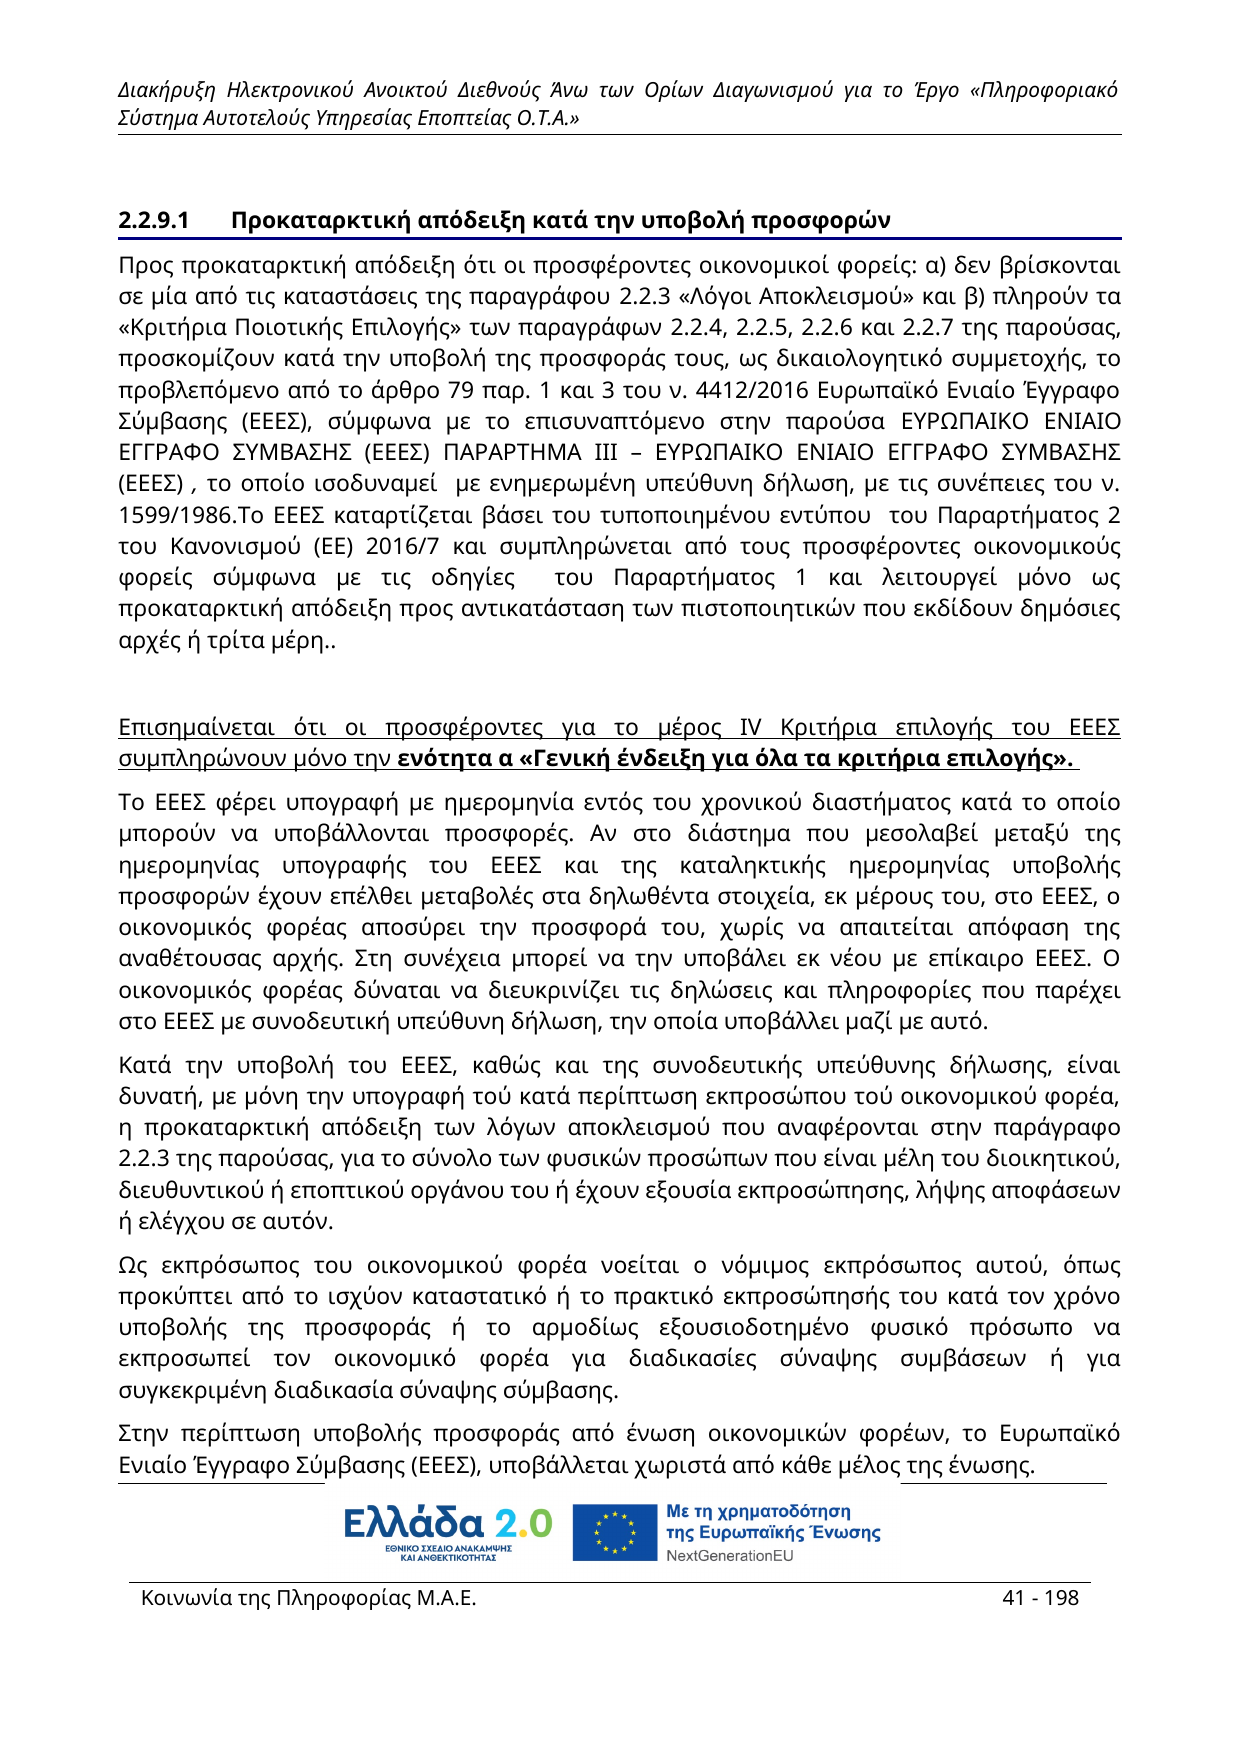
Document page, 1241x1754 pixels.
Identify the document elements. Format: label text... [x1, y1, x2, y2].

text Κατά την υποβολή του ΕΕΕΣ, καθώς και της συνοδευτικής υπεύθυνης δήλωσης, είναι δυνατή, με μόνη την υπογραφή τού κατά περίπτωση εκπροσώπου τού οικονομικού φορέα, η προκαταρκτική απόδειξη των λόγων αποκλεισμού που αναφέρονται στην παράγραφο 2.2.3 της παρούσας, για το σύνολο των φυσικών προσώπων που είναι μέλη του διοικητικού, διευθυντικού ή εποπτικού οργάνου του ή έχουν εξουσία εκπροσώπησης, λήψης αποφάσεων ή ελέγχου σε αυτόν. [118, 1048, 1122, 1236]
subtitle Προκαταρκτική απόδειξη κατά την υποβολή προσφορών [118, 204, 1122, 237]
text Στην περίπτωση υποβολής προσφοράς από ένωση οικονομικών φορέων, το Ευρωπαϊκό Ενιαίο Έγγραφο Σύμβασης (ΕΕΕΣ), υποβάλλεται χωριστά από κάθε μέλος της ένωσης. [118, 1417, 1122, 1480]
picture [324, 1483, 901, 1582]
text Το ΕΕΕΣ φέρει υπογραφή με ημερομηνία εντός του χρονικού διαστήματος κατά το οποίο μπορούν να υποβάλλονται προσφορές. Αν στο διάστημα που μεσολαβεί μεταξύ της ημερομηνίας υπογραφής του ΕΕΕΣ και της καταληκτικής ημερομηνίας υποβολής προσφορών έχουν επέλθει μεταβολές στα δηλωθέντα στοιχεία, εκ μέρους του, στο ΕΕΕΣ, ο οικονομικός φορέας αποσύρει την προσφορά του, χωρίς να απαιτείται απόφαση της αναθέτουσας αρχής. Στη συνέχεια μπορεί να την υποβάλει εκ νέου με επίκαιρο ΕΕΕΣ. Ο οικονομικός φορέας δύναται να διευκρινίζει τις δηλώσεις και πληροφορίες που παρέχει στο ΕΕΕΣ με συνοδευτική υπεύθυνη δήλωση, την οποία υποβάλλει μαζί με αυτό. [118, 786, 1122, 1036]
text Προς προκαταρκτική απόδειξη ότι οι προσφέροντες οικονομικοί φορείς: α) δεν βρίσκονται σε μία από τις καταστάσεις της παραγράφου 2.2.3 «Λόγοι Αποκλεισμού» και β) πληρούν τα «Κριτήρια Ποιοτικής Επιλογής» των παραγράφων 2.2.4, 2.2.5, 2.2.6 και 2.2.7 της παρούσας, προσκομίζουν κατά την υποβολή της προσφοράς τους, ως δικαιολογητικό συμμετοχής, το προβλεπόμενο από το άρθρο 79 παρ. 1 και 3 του ν. 4412/2016 Ευρωπαϊκό Ενιαίο Έγγραφο Σύμβασης (ΕΕΕΣ), σύμφωνα με το επισυναπτόμενο στην παρούσα ΕΥΡΩΠΑΙΚΟ ΕΝΙΑΙΟ ΕΓΓΡΑΦΟ ΣΥΜΒΑΣΗΣ (ΕΕΕΣ) ΠΑΡΑΡΤΗΜΑ ΙΙI – ΕΥΡΩΠΑΙΚΟ ΕΝΙΑΙΟ ΕΓΓΡΑΦΟ ΣΥΜΒΑΣΗΣ (ΕΕΕΣ) , το οποίο ισοδυναμεί με ενημερωμένη υπεύθυνη δήλωση, με τις συνέπειες του ν. 1599/1986.Το ΕΕΕΣ καταρτίζεται βάσει του τυποποιημένου εντύπου του Παραρτήματος 2 του Κανονισμού (ΕΕ) 2016/7 και συμπληρώνεται από τους προσφέροντες οικονομικούς φορείς σύμφωνα με τις οδηγίες του Παραρτήματος 1 και λειτουργεί μόνο ως προκαταρκτική απόδειξη προς αντικατάσταση των πιστοποιητικών που εκδίδουν δημόσιες αρχές ή τρίτα μέρη.. [118, 248, 1122, 655]
text Ως εκπρόσωπος του οικονομικού φορέα νοείται ο νόμιμος εκπρόσωπος αυτού, όπως προκύπτει από το ισχύον καταστατικό ή το πρακτικό εκπροσώπησής του κατά τον χρόνο υποβολής της προσφοράς ή το αρμοδίως εξουσιοδοτημένο φυσικό πρόσωπο να εκπροσωπεί τον οικονομικό φορέα για διαδικασίες σύναψης συμβάσεων ή για συγκεκριμένη διαδικασία σύναψης σύμβασης. [118, 1248, 1122, 1405]
text Επισημαίνεται ότι οι προσφέροντες για το μέρος IV Κριτήρια επιλογής του ΕΕΕΣ συμπληρώνουν μόνο την ενότητα α «Γενική ένδειξη για όλα τα κριτήρια επιλογής». [118, 711, 1122, 773]
